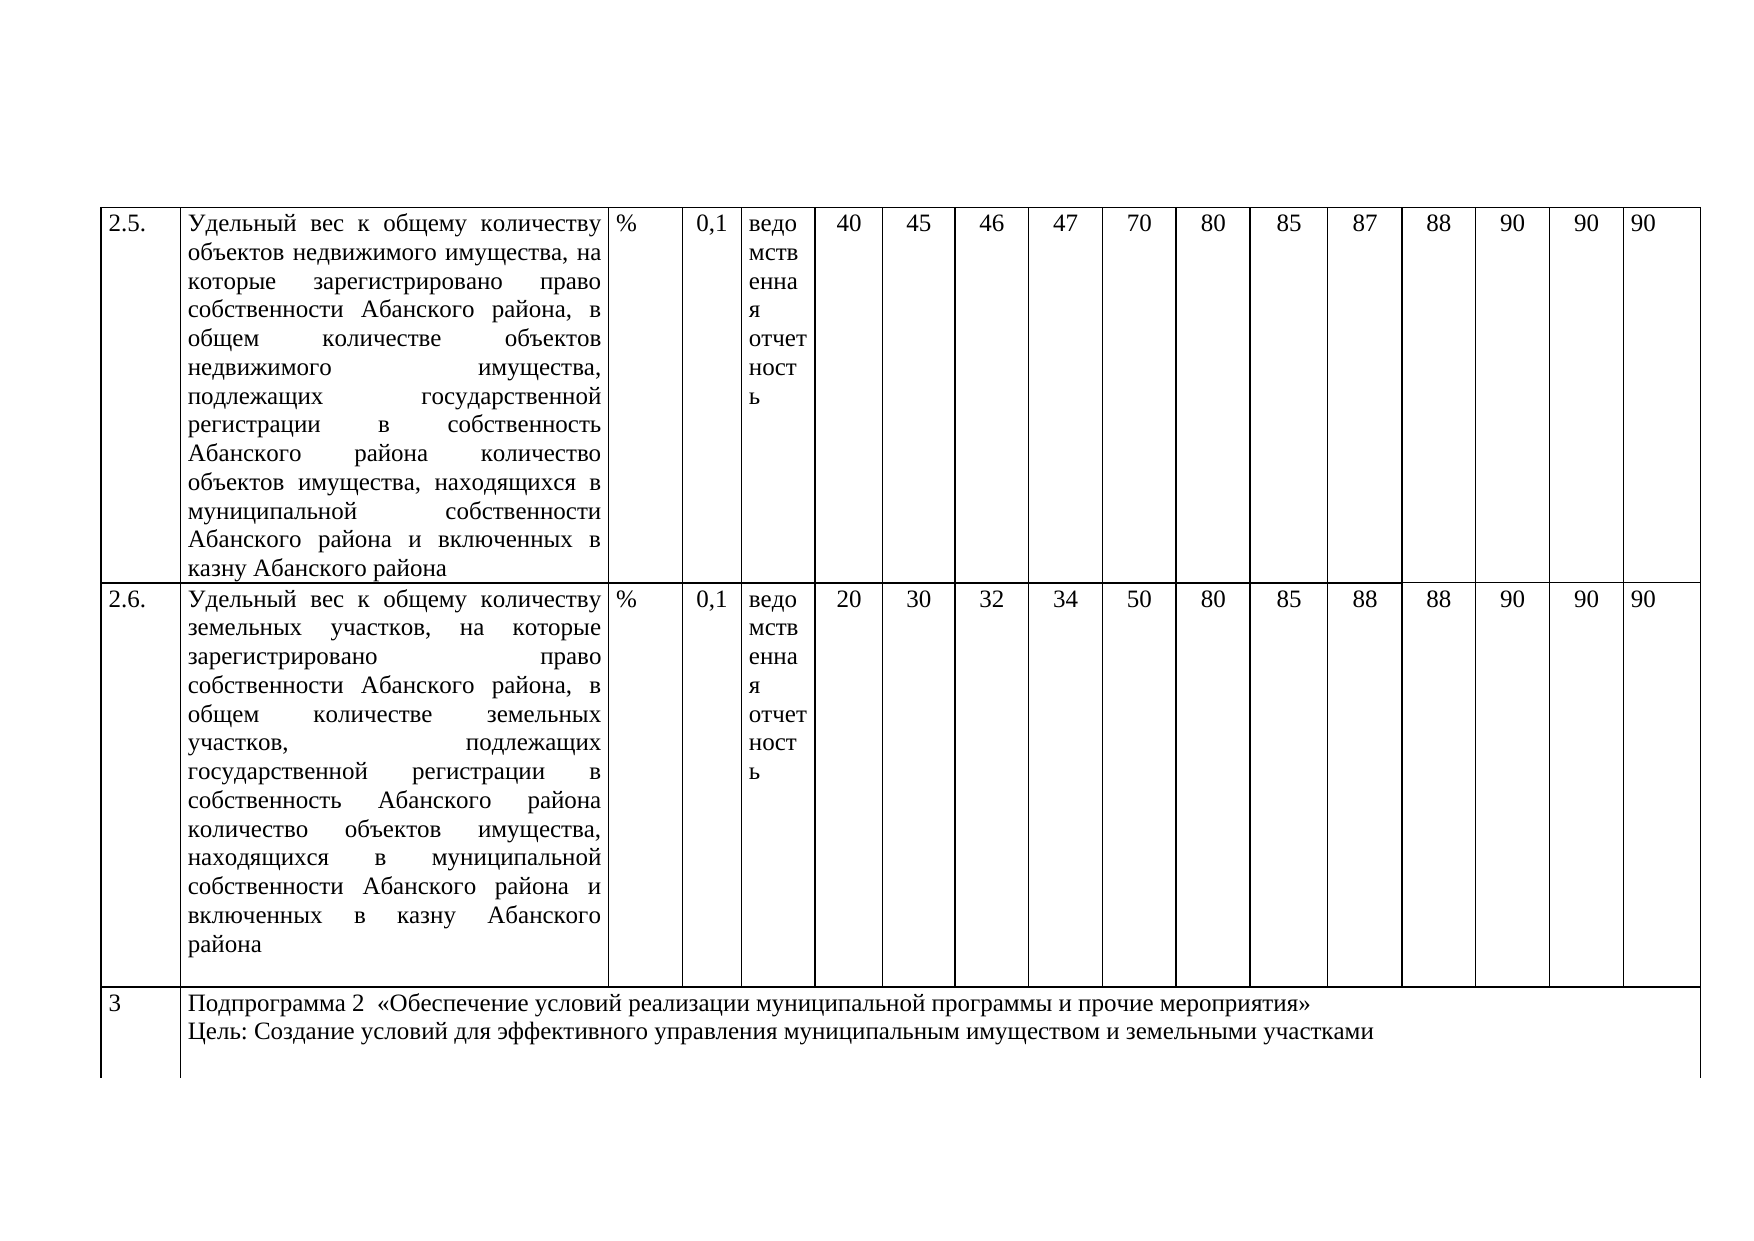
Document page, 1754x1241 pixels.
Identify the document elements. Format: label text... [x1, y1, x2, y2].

table_cell 40 [816, 208, 882, 582]
table_cell 50 [1103, 584, 1175, 986]
table_cell Подпрограмма 2 «Обеспечение условий реализации муниципальной программы и прочие мероприятия» Цель: Создание условий для эффективного управления муниципальным имуществом и земельными участками [181, 988, 1700, 1078]
table_cell 80 [1177, 208, 1249, 582]
table_cell 70 [1103, 208, 1175, 582]
table_cell 87 [1328, 208, 1401, 582]
table_cell 2.5. [102, 208, 180, 582]
table_cell ведомственная отчетность [742, 208, 814, 582]
table_cell Удельный вес к общему количеству объектов недвижимого имущества, на которые зарегистрировано право собственности Абанского района, в общем количестве объектов недвижимого имущества, подлежащих государственной регистрации в собственность Абанского района количество объектов имущества, находящихся в муниципальной собственности Абанского района и включенных в казну Абанского района [181, 208, 608, 582]
table_cell 32 [956, 584, 1028, 986]
table_cell 90 [1476, 208, 1549, 582]
table_cell 47 [1029, 208, 1102, 582]
table_cell Удельный вес к общему количеству земельных участков, на которые зарегистрировано право собственности Абанского района, в общем количестве земельных участков, подлежащих государственной регистрации в собственность Абанского района количество объектов имущества, находящихся в муниципальной собственности Абанского района и включенных в казну Абанского района [181, 584, 608, 986]
table_cell 3 [102, 988, 180, 1078]
table_cell 88 [1328, 584, 1401, 986]
table_cell 30 [883, 584, 954, 986]
table_cell 45 [883, 208, 954, 582]
table_cell 88 [1403, 583, 1475, 986]
table_cell 90 [1550, 208, 1623, 582]
table_cell % [609, 208, 682, 582]
table_cell 88 [1403, 208, 1475, 582]
table_cell 0,1 [683, 584, 741, 986]
table_cell % [609, 584, 682, 986]
table_cell ведомственная отчетность [742, 584, 814, 986]
table_cell 34 [1029, 584, 1102, 986]
table_cell 0,1 [683, 208, 741, 582]
table_cell 85 [1251, 584, 1327, 986]
table_cell 90 [1624, 208, 1700, 582]
table_cell 90 [1550, 583, 1623, 986]
table_cell 85 [1251, 208, 1327, 582]
table_cell 80 [1177, 584, 1249, 986]
table_cell 90 [1476, 583, 1549, 986]
table_cell 20 [816, 584, 882, 986]
table_cell 46 [956, 208, 1028, 582]
table_cell 2.6. [102, 584, 180, 986]
table_cell 90 [1624, 583, 1700, 986]
